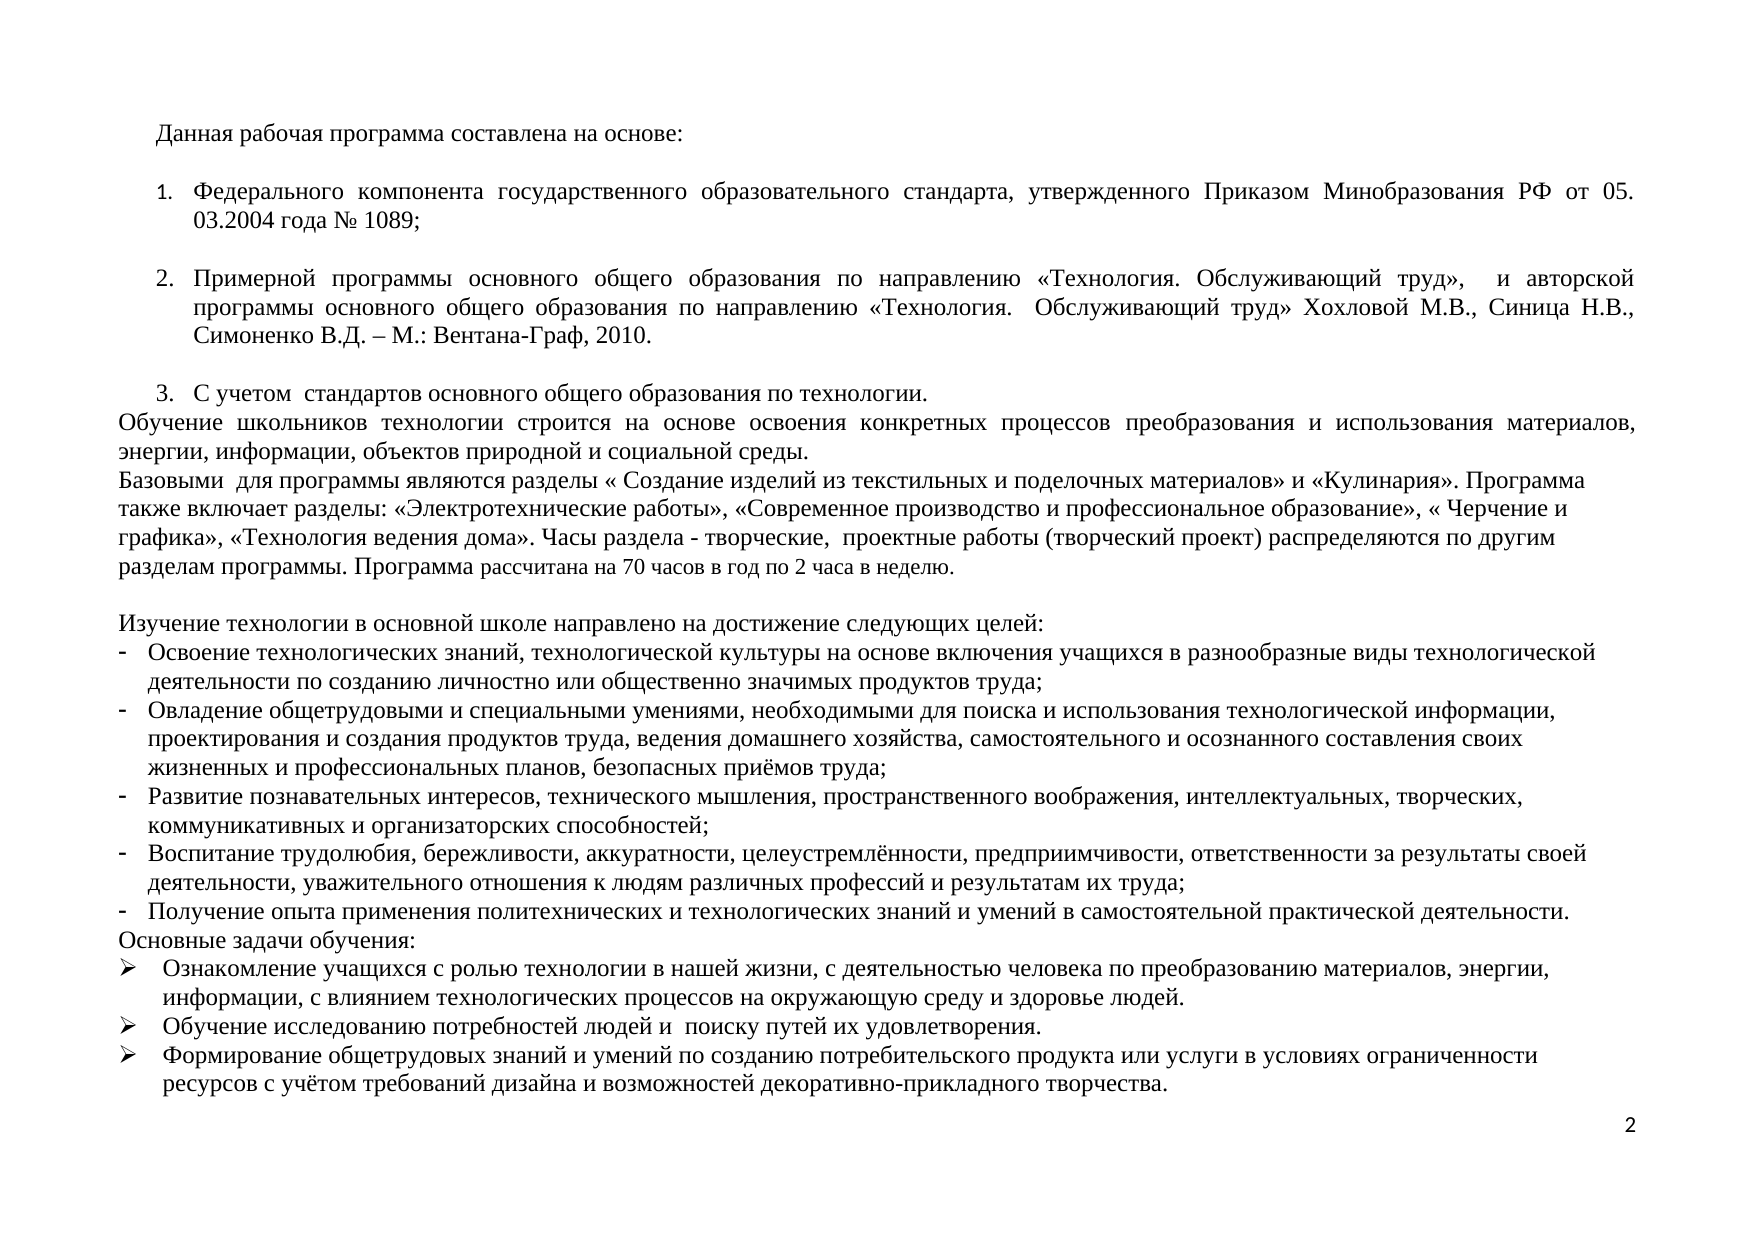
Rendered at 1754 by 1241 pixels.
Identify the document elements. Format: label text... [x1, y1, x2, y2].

list Формирование общетрудовых знаний и умений по созданию потребительского продукта или услуги в условиях ограниченности ресурсов с учётом требований дизайна и возможностей декоративно-прикладного творчества. [118, 1040, 1636, 1097]
list Развитие познавательных интересов, технического мышления, пространственного воображения, интеллектуальных, творческих, коммуникативных и организаторских способностей; [118, 781, 1636, 838]
list Получение опыта применения политехнических и технологических знаний и умений в самостоятельной практической деятельности. [118, 896, 1636, 925]
list Примерной программы основного общего образования по направлению «Технология. Обслуживающий труд», и авторской программы основного общего образования по направлению «Технология. Обслуживающий труд» Хохловой М.В., Синица Н.В., Симоненко В.Д. – М.: Вентана-Граф, 2010. [156, 263, 1636, 349]
text Данная рабочая программа составлена на основе: [156, 118, 1636, 147]
list Обучение исследованию потребностей людей и поиску путей их удовлетворения. [118, 1011, 1636, 1040]
list Воспитание трудолюбия, бережливости, аккуратности, целеустремлённости, предприимчивости, ответственности за результаты своей деятельности, уважительного отношения к людям различных профессий и результатам их труда; [118, 838, 1636, 896]
text Основные задачи обучения: [118, 925, 1636, 953]
text Базовыми для программы являются разделы « Создание изделий из текстильных и поделочных материалов» и «Кулинария». Программа также включает разделы: «Электротехнические работы», «Современное производство и профессиональное образование», « Черчение и графика», «Технология ведения дома». Часы раздела - творческие, проектные работы (творческий проект) распределяются по другим разделам программы. Программа рассчитана на 70 часов в год по 2 часа в неделю. [118, 465, 1636, 580]
list Овладение общетрудовыми и специальными умениями, необходимыми для поиска и использования технологической информации, проектирования и создания продуктов труда, ведения домашнего хозяйства, самостоятельного и осознанного составления своих жизненных и профессиональных планов, безопасных приёмов труда; [118, 695, 1636, 781]
list Освоение технологических знаний, технологической культуры на основе включения учащихся в разнообразные виды технологической деятельности по созданию личностно или общественно значимых продуктов труда; [118, 637, 1636, 695]
list Ознакомление учащихся с ролью технологии в нашей жизни, с деятельностью человека по преобразованию материалов, энергии, информации, с влиянием технологических процессов на окружающую среду и здоровье людей. [118, 953, 1636, 1011]
text Изучение технологии в основной школе направлено на достижение следующих целей: [118, 608, 1636, 637]
list С учетом стандартов основного общего образования по технологии. [156, 378, 1636, 407]
list Федерального компонента государственного образовательного стандарта, утвержденного Приказом Минобразования РФ от 05. 03.2004 года № 1089; [156, 176, 1636, 234]
text Обучение школьников технологии строится на основе освоения конкретных процессов преобразования и использования материалов, энергии, информации, объектов природной и социальной среды. [118, 407, 1636, 465]
